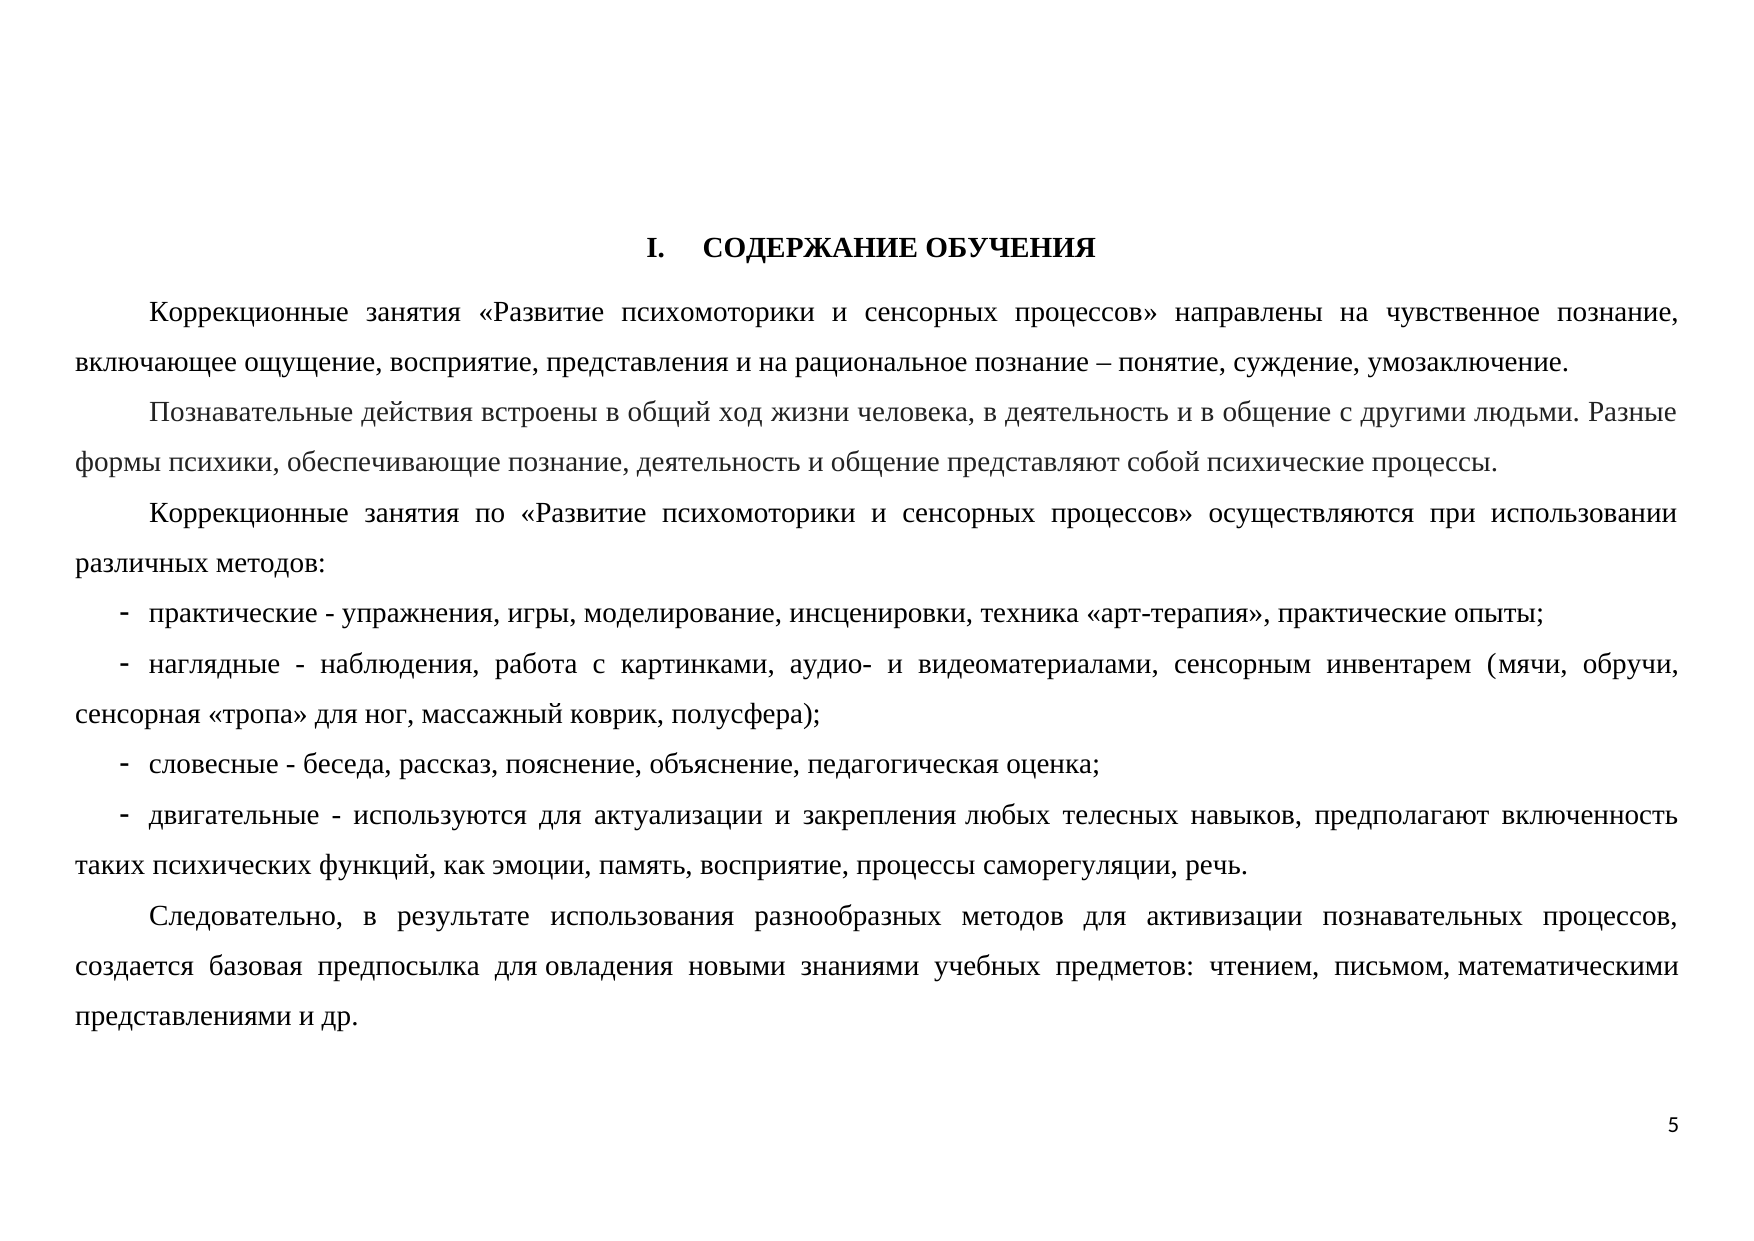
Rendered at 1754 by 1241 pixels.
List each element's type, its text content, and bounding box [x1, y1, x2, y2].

text Следовательно, в результате использования разнообразных методов для активизации познавательных процессов, создается базовая предпосылка для овладения новыми знаниями учебных предметов: чтением, письмом, математическими представлениями и др. [75, 982, 1679, 1032]
list словесные - беседа, рассказ, пояснение, объяснение, педагогическая оценка; [75, 747, 1679, 780]
list наглядные - наблюдения, работа с картинками, аудио- и видеоматериалами, сенсорным инвентарем (мячи, обручи, сенсорная «тропа» для ног, массажный коврик, полусфера); [75, 646, 1679, 730]
text Следовательно, в результате использования разнообразных методов для активизации познавательных процессов, создается базовая предпосылка для овладения новыми знаниями учебных предметов: чтением, письмом, математическими представлениями и др. [75, 898, 1679, 948]
text Познавательные действия встроены в общий ход жизни человека, в деятельность и в общение с другими людьми. Разные формы психики, обеспечивающие познание, деятельность и общение представляют собой психические процессы. [75, 394, 1679, 478]
text Коррекционные занятия по «Развитие психомоторики и сенсорных процессов» осуществляются при использовании различных методов: [75, 495, 1679, 579]
subtitle СОДЕРЖАНИЕ ОБУЧЕНИЯ [82, 230, 1679, 264]
list практические - упражнения, игры, моделирование, инсценировки, техника «арт-терапия», практические опыты; [75, 596, 1679, 629]
list двигательные - используются для актуализации и закрепления любых телесных навыков, предполагают включенность таких психических функций, как эмоции, память, восприятие, процессы саморегуляции, речь. [75, 797, 1679, 881]
text Коррекционные занятия «Развитие психомоторики и сенсорных процессов» направлены на чувственное познание, включающее ощущение, восприятие, представления и на рациональное познание – понятие, суждение, умозаключение. [75, 294, 1679, 377]
